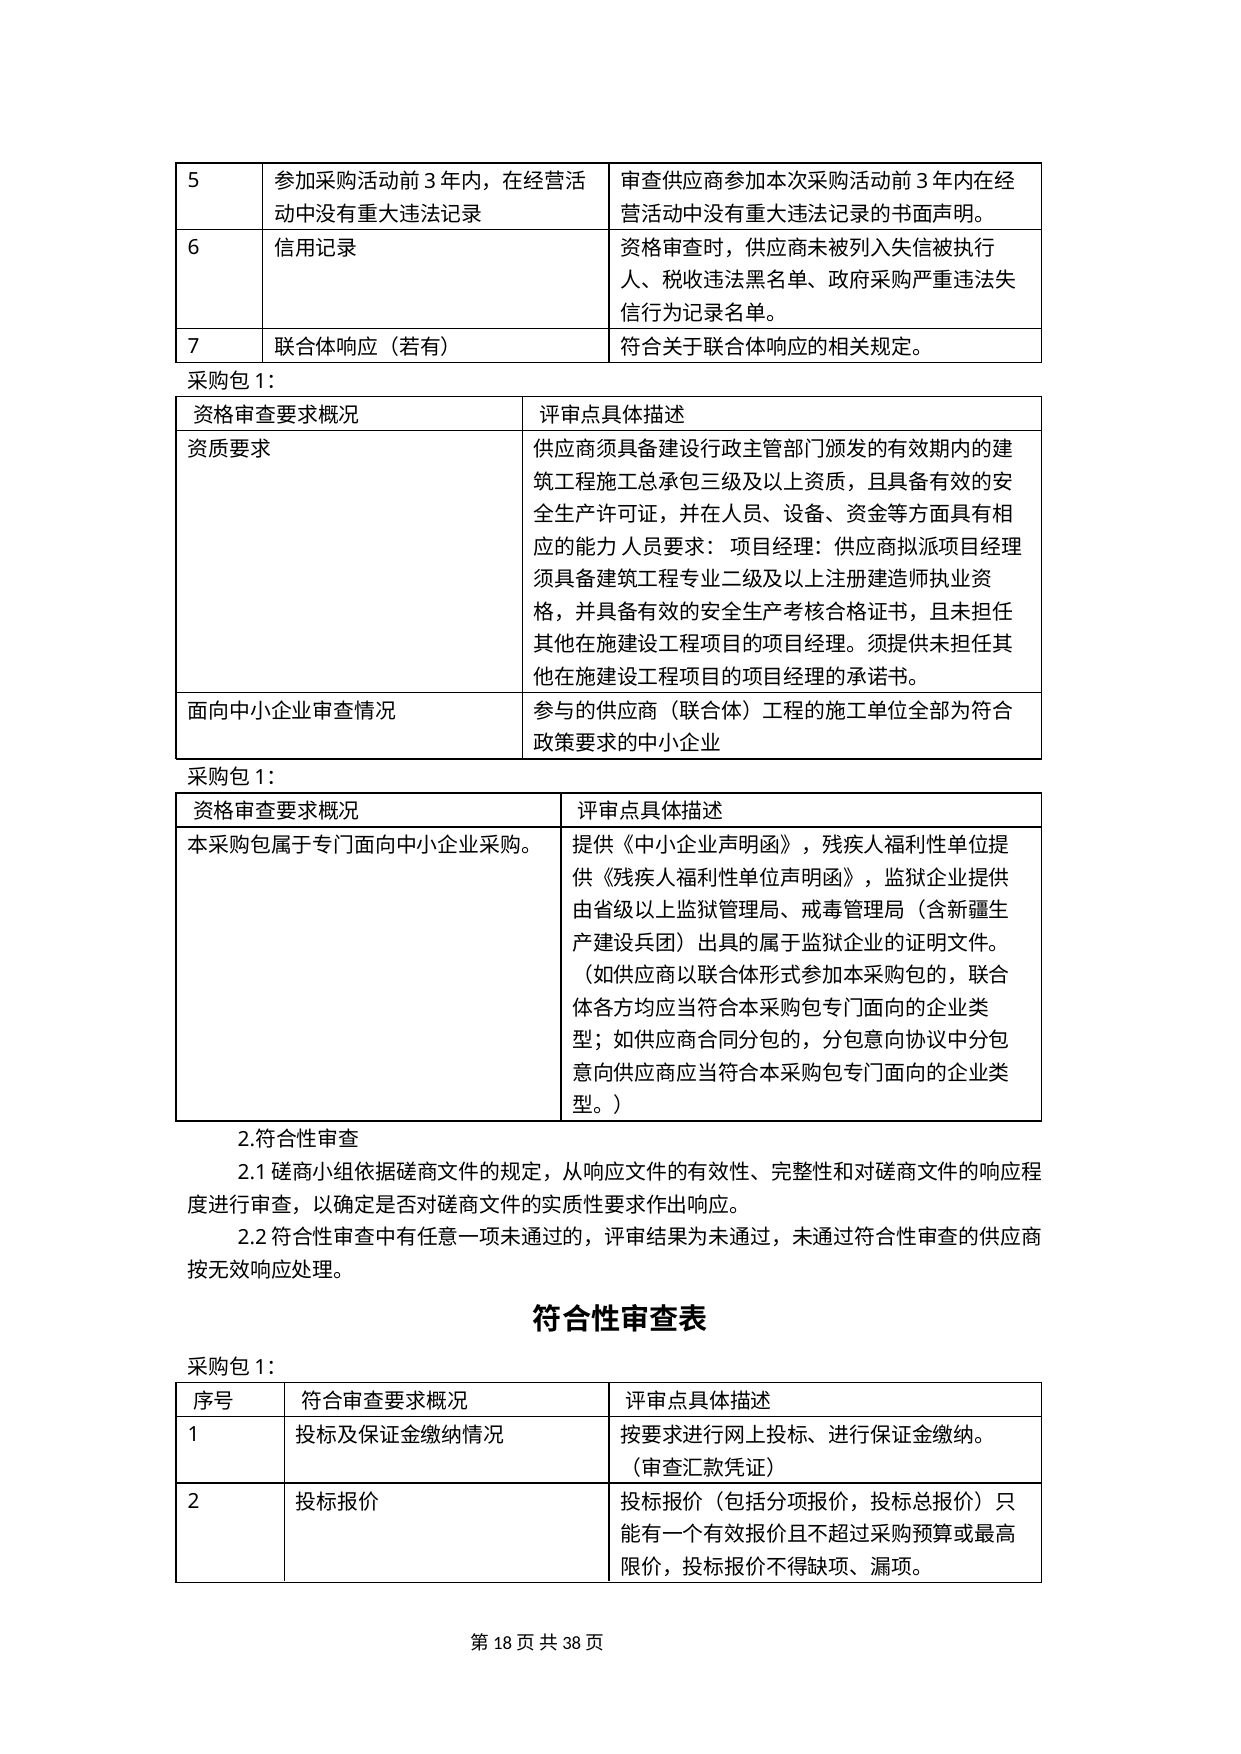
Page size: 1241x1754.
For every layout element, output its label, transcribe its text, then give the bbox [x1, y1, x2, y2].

text 2.1磋商小组依据磋商文件的规定，从响应文件的有效性、完整性和对磋商文件的响应程度进行审查，以确定是否对磋商文件的实质性要求作出响应。 [187, 1154, 1053, 1219]
table_header 序号 [177, 1383, 284, 1416]
table_cell 供应商须具备建设行政主管部门颁发的有效期内的建筑工程施工总承包三级及以上资质，且具备有效的安全生产许可证，并在人员、设备、资金等方面具有相应的能力 人员要求： 项目经理：供应商拟派项目经理须具备建筑工程专业二级及以上注册建造师执业资格，并具备有效的安全生产考核合格证书，且未担任其他在施建设工程项目的项目经理。须提供未担任其他在施建设工程项目的项目经理的承诺书。 [523, 431, 1041, 691]
table_header 资格审查要求概况 [177, 794, 560, 826]
text 采购包1： [187, 363, 1053, 396]
table_cell 信用记录 [263, 230, 608, 328]
table_cell 1 [177, 1417, 284, 1482]
table_cell 资格审查时，供应商未被列入失信被执行人、税收违法黑名单、政府采购严重违法失信行为记录名单。 [610, 230, 1041, 328]
table_cell 7 [177, 329, 262, 362]
table_cell 本采购包属于专门面向中小企业采购。 [177, 828, 560, 1120]
table_cell 符合关于联合体响应的相关规定。 [610, 329, 1041, 362]
table_cell 参与的供应商（联合体）工程的施工单位全部为符合政策要求的中小企业 [523, 693, 1041, 758]
table_header 资格审查要求概况 [177, 397, 522, 430]
text 采购包1： [187, 1349, 1053, 1382]
table_cell 投标及保证金缴纳情况 [285, 1417, 608, 1482]
table_cell 资质要求 [177, 431, 522, 691]
table_cell 参加采购活动前3年内，在经营活动中没有重大违法记录 [263, 164, 608, 228]
text 2.符合性审查 [187, 1122, 1053, 1154]
text 符合性审查表 [187, 1284, 1053, 1349]
table_header 评审点具体描述 [562, 794, 1041, 826]
table_header 评审点具体描述 [610, 1383, 1041, 1416]
table_cell 面向中小企业审查情况 [177, 693, 522, 758]
table_cell 审查供应商参加本次采购活动前3年内在经营活动中没有重大违法记录的书面声明。 [610, 164, 1041, 228]
table_header 评审点具体描述 [523, 397, 1041, 430]
table_cell 6 [177, 230, 262, 328]
table_cell 投标报价（包括分项报价，投标总报价）只能有一个有效报价且不超过采购预算或最高限价，投标报价不得缺项、漏项。 [610, 1484, 1041, 1581]
table_cell 2 [177, 1484, 284, 1581]
table_header 符合审查要求概况 [285, 1383, 608, 1416]
table_cell 按要求进行网上投标、进行保证金缴纳。（审查汇款凭证） [610, 1417, 1041, 1482]
text 采购包1： [187, 759, 1053, 792]
table_cell 联合体响应（若有） [263, 329, 608, 362]
table_cell 5 [177, 164, 262, 228]
table_cell 投标报价 [285, 1484, 608, 1581]
table_cell 提供《中小企业声明函》，残疾人福利性单位提供《残疾人福利性单位声明函》，监狱企业提供由省级以上监狱管理局、戒毒管理局（含新疆生产建设兵团）出具的属于监狱企业的证明文件。（如供应商以联合体形式参加本采购包的，联合体各方均应当符合本采购包专门面向的企业类型；如供应商合同分包的，分包意向协议中分包意向供应商应当符合本采购包专门面向的企业类型。） [562, 828, 1041, 1120]
text 2.2符合性审查中有任意一项未通过的，评审结果为未通过，未通过符合性审查的供应商按无效响应处理。 [187, 1219, 1053, 1284]
